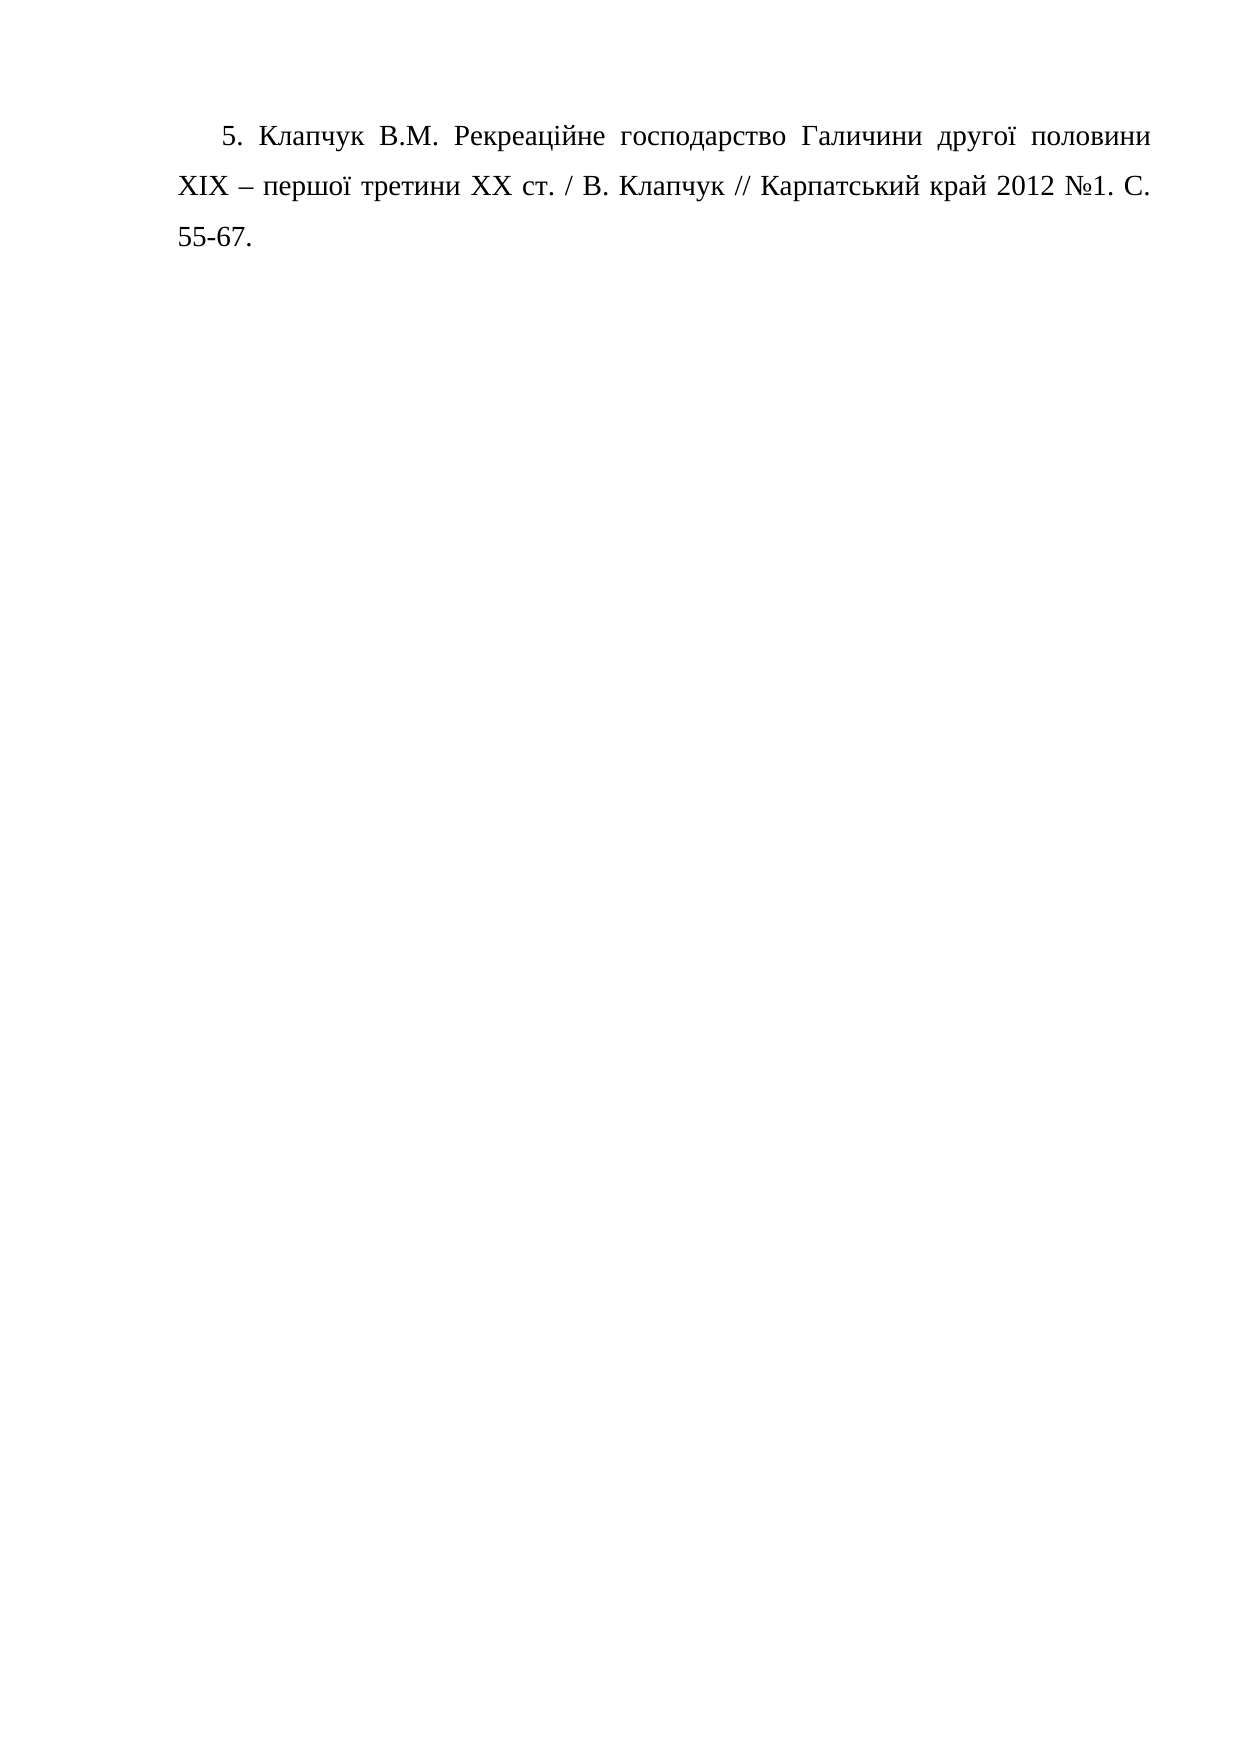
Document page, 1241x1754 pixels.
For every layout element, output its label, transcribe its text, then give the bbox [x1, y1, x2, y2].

text 5. Клапчук В.М. Рекреаційне господарство Галичини другої половини ХІХ – першої третини ХХ ст. / В. Клапчук // Карпатський край 2012 №1. С. 55-67. [177, 118, 1152, 252]
